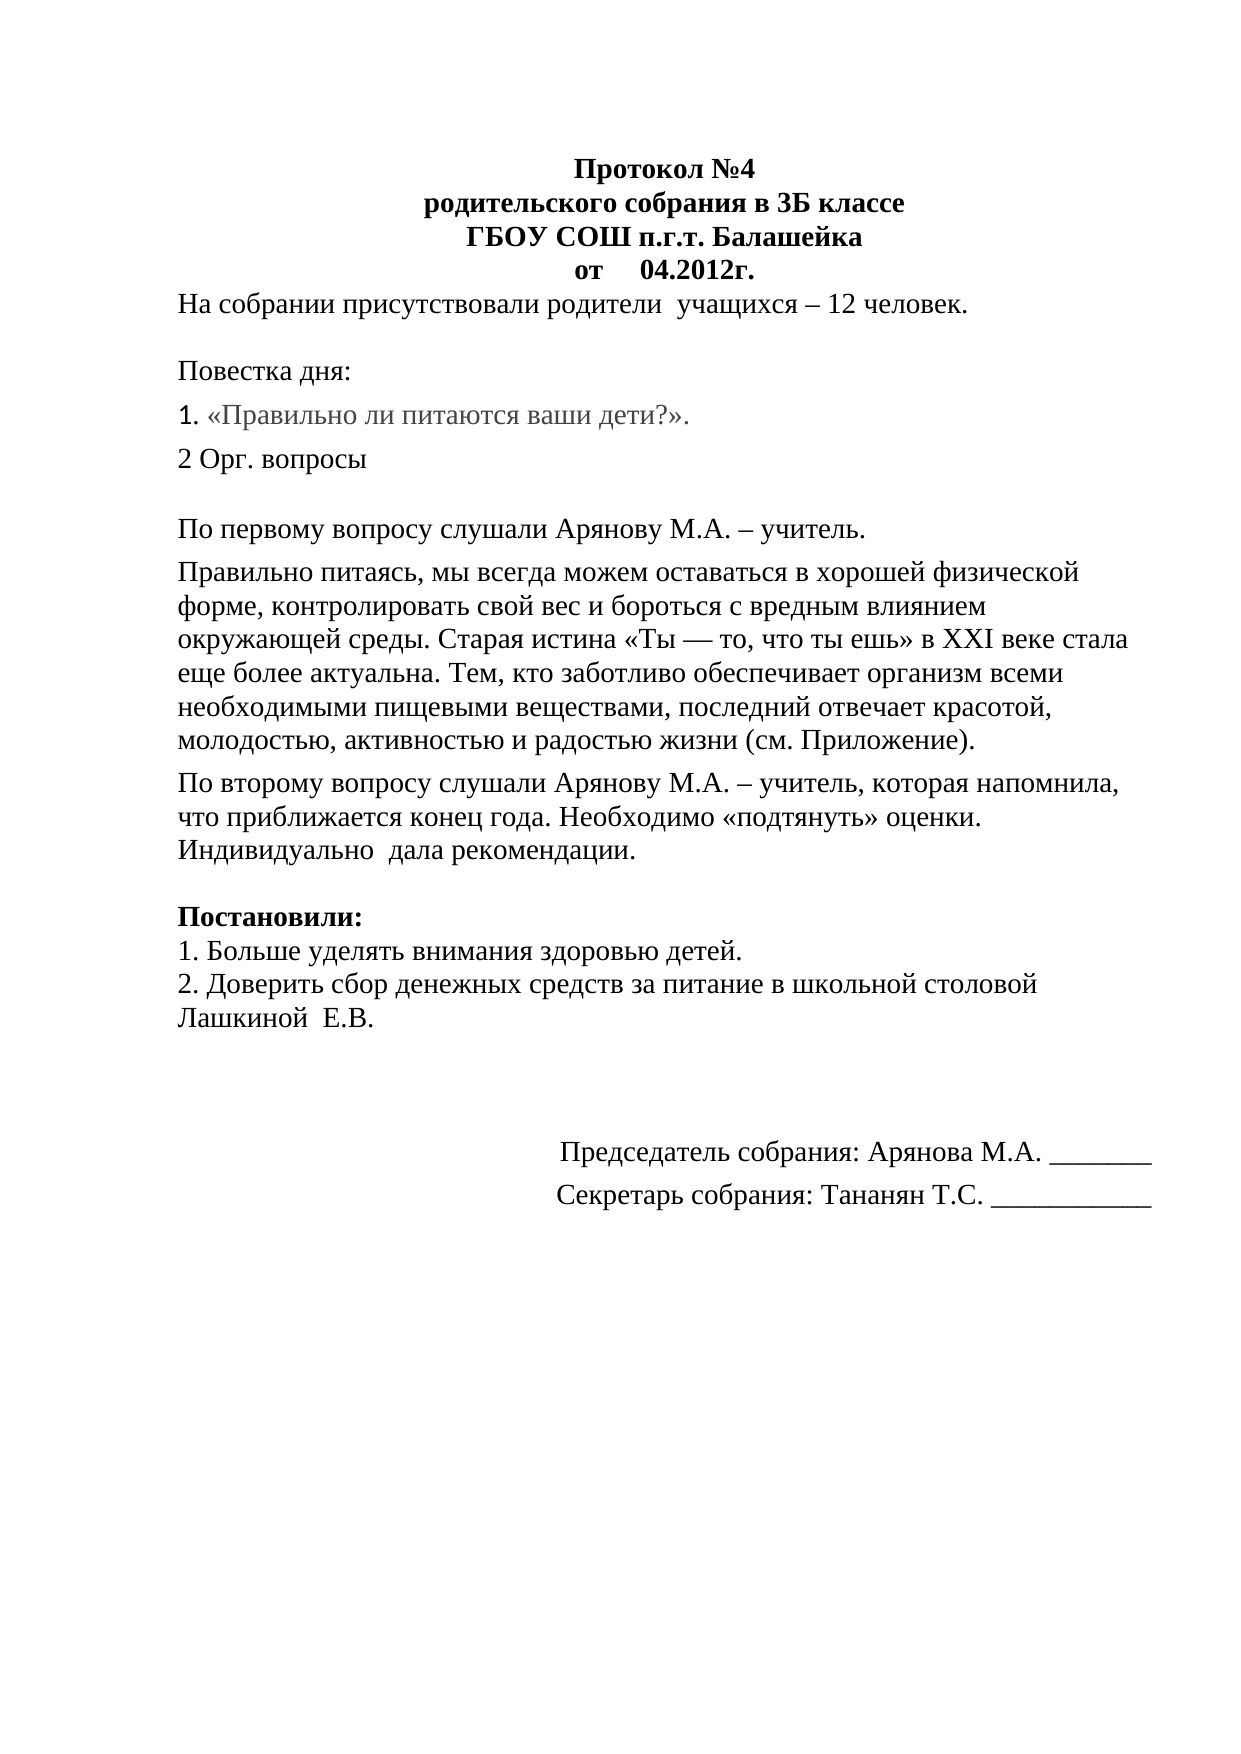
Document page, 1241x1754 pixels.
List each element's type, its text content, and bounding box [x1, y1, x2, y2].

text Председатель собрания: Арянова М.А. _______ [177, 1134, 1152, 1168]
text По второму вопросу слушали Арянову М.А. – учитель, которая напомнила, что приближается конец года. Необходимо «подтянуть» оценки. Индивидуально дала рекомендации. [177, 765, 1152, 866]
text 2 Орг. вопросы [177, 441, 1152, 474]
text Протокол №4 [177, 152, 1152, 185]
text 2. Доверить сбор денежных средств за питание в школьной столовой Лашкиной Е.В. [177, 966, 1152, 1033]
text 1. Больше уделять внимания здоровью детей. [177, 933, 1152, 966]
text Правильно питаясь, мы всегда можем оставаться в хорошей физической форме, контролировать свой вес и бороться с вредным влиянием окружающей среды. Старая истина «Ты — то, что ты ешь» в ХХI веке стала еще более актуальна. Тем, кто заботливо обеспечивает организм всеми необходимыми пищевыми веществами, последний отвечает красотой, молодостью, активностью и радостью жизни (см. Приложение). [177, 554, 1152, 756]
text Повестка дня: [177, 353, 1152, 386]
text Постановили: [177, 899, 1152, 933]
text ГБОУ СОШ п.г.т. Балашейка [177, 219, 1152, 252]
text Секретарь собрания: Тананян Т.С. ___________ [177, 1177, 1152, 1211]
text 1. «Правильно ли питаются ваши дети?». [177, 396, 1152, 431]
text На собрании присутствовали родители учащихся – 12 человек. [177, 286, 1152, 319]
text родительского собрания в 3Б классе [177, 185, 1152, 219]
text По первому вопросу слушали Арянову М.А. – учитель. [177, 512, 1152, 545]
text от 04.2012г. [177, 252, 1152, 286]
